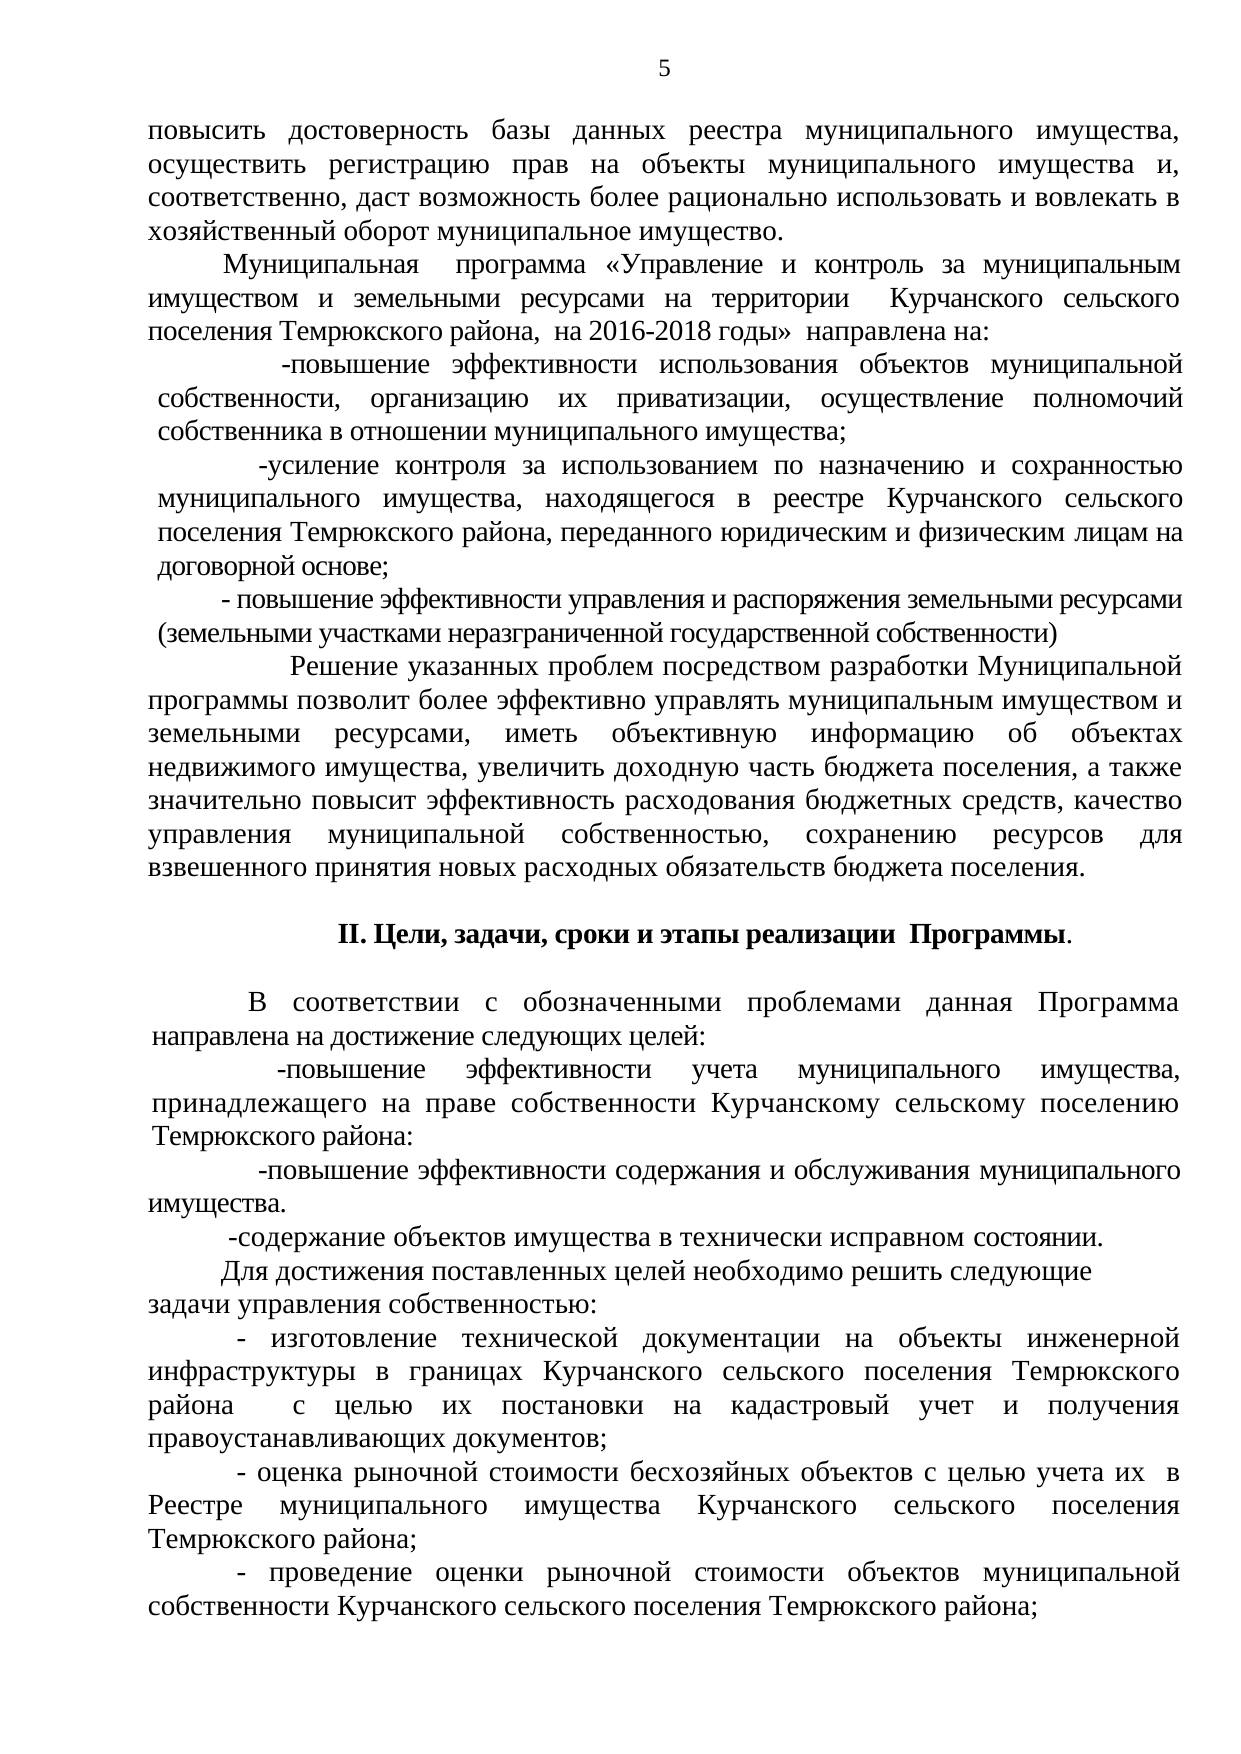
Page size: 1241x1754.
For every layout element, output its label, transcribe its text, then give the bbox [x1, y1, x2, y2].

text -повышение эффективности содержания и обслуживания муниципального имущества. [148, 1152, 1181, 1219]
text - повышение эффективности управления и распоряжения земельными ресурсами (земельными участками неразграниченной государственной собственности) [157, 582, 1183, 649]
text Для достижения поставленных целей необходимо решить следующие задачи управления собственностью: [148, 1253, 1181, 1320]
text -усиление контроля за использованием по назначению и сохранностью муниципального имущества, находящегося в реестре Курчанского сельского поселения Темрюкского района, переданного юридическим и физическим лицам на договорной основе; [157, 448, 1183, 582]
text В соответствии с обозначенными проблемами данная Программа направлена на достижение следующих целей: [152, 984, 1181, 1051]
text Муниципальная программа «Управление и контроль за муниципальным имуществом и земельными ресурсами на территории Курчанского сельского поселения Темрюкского района, на 2016-2018 годы» направлена на: [148, 246, 1181, 347]
text - изготовление технической документации на объекты инженерной инфраструктуры в границах Курчанского сельского поселения Темрюкского района с целью их постановки на кадастровый учет и получения правоустанавливающих документов; [148, 1320, 1181, 1454]
text -повышение эффективности использования объектов муниципальной собственности, организацию их приватизации, осуществление полномочий собственника в отношении муниципального имущества; [157, 347, 1183, 448]
text -содержание объектов имущества в технически исправном состоянии. [148, 1219, 1181, 1253]
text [148, 112, 1181, 246]
text - проведение оценки рыночной стоимости объектов муниципальной собственности Курчанского сельского поселения Темрюкского района; [148, 1554, 1181, 1622]
text -повышение эффективности учета муниципального имущества, принадлежащего на праве собственности Курчанскому сельскому поселению Темрюкского района: [152, 1051, 1181, 1152]
text - оценка рыночной стоимости бесхозяйных объектов с целью учета их в Реестре муниципального имущества Курчанского сельского поселения Темрюкского района; [148, 1454, 1181, 1554]
text II. Цели, задачи, сроки и этапы реализации Программы. [150, 917, 1200, 951]
text Решение указанных проблем посредством разработки Муниципальной программы позволит более эффективно управлять муниципальным имуществом и земельными ресурсами, иметь объективную информацию об объектах недвижимого имущества, увеличить доходную часть бюджета поселения, а также значительно повысит эффективность расходования бюджетных средств, качество управления муниципальной собственностью, сохранению ресурсов для взвешенного принятия новых расходных обязательств бюджета поселения. [148, 649, 1183, 884]
